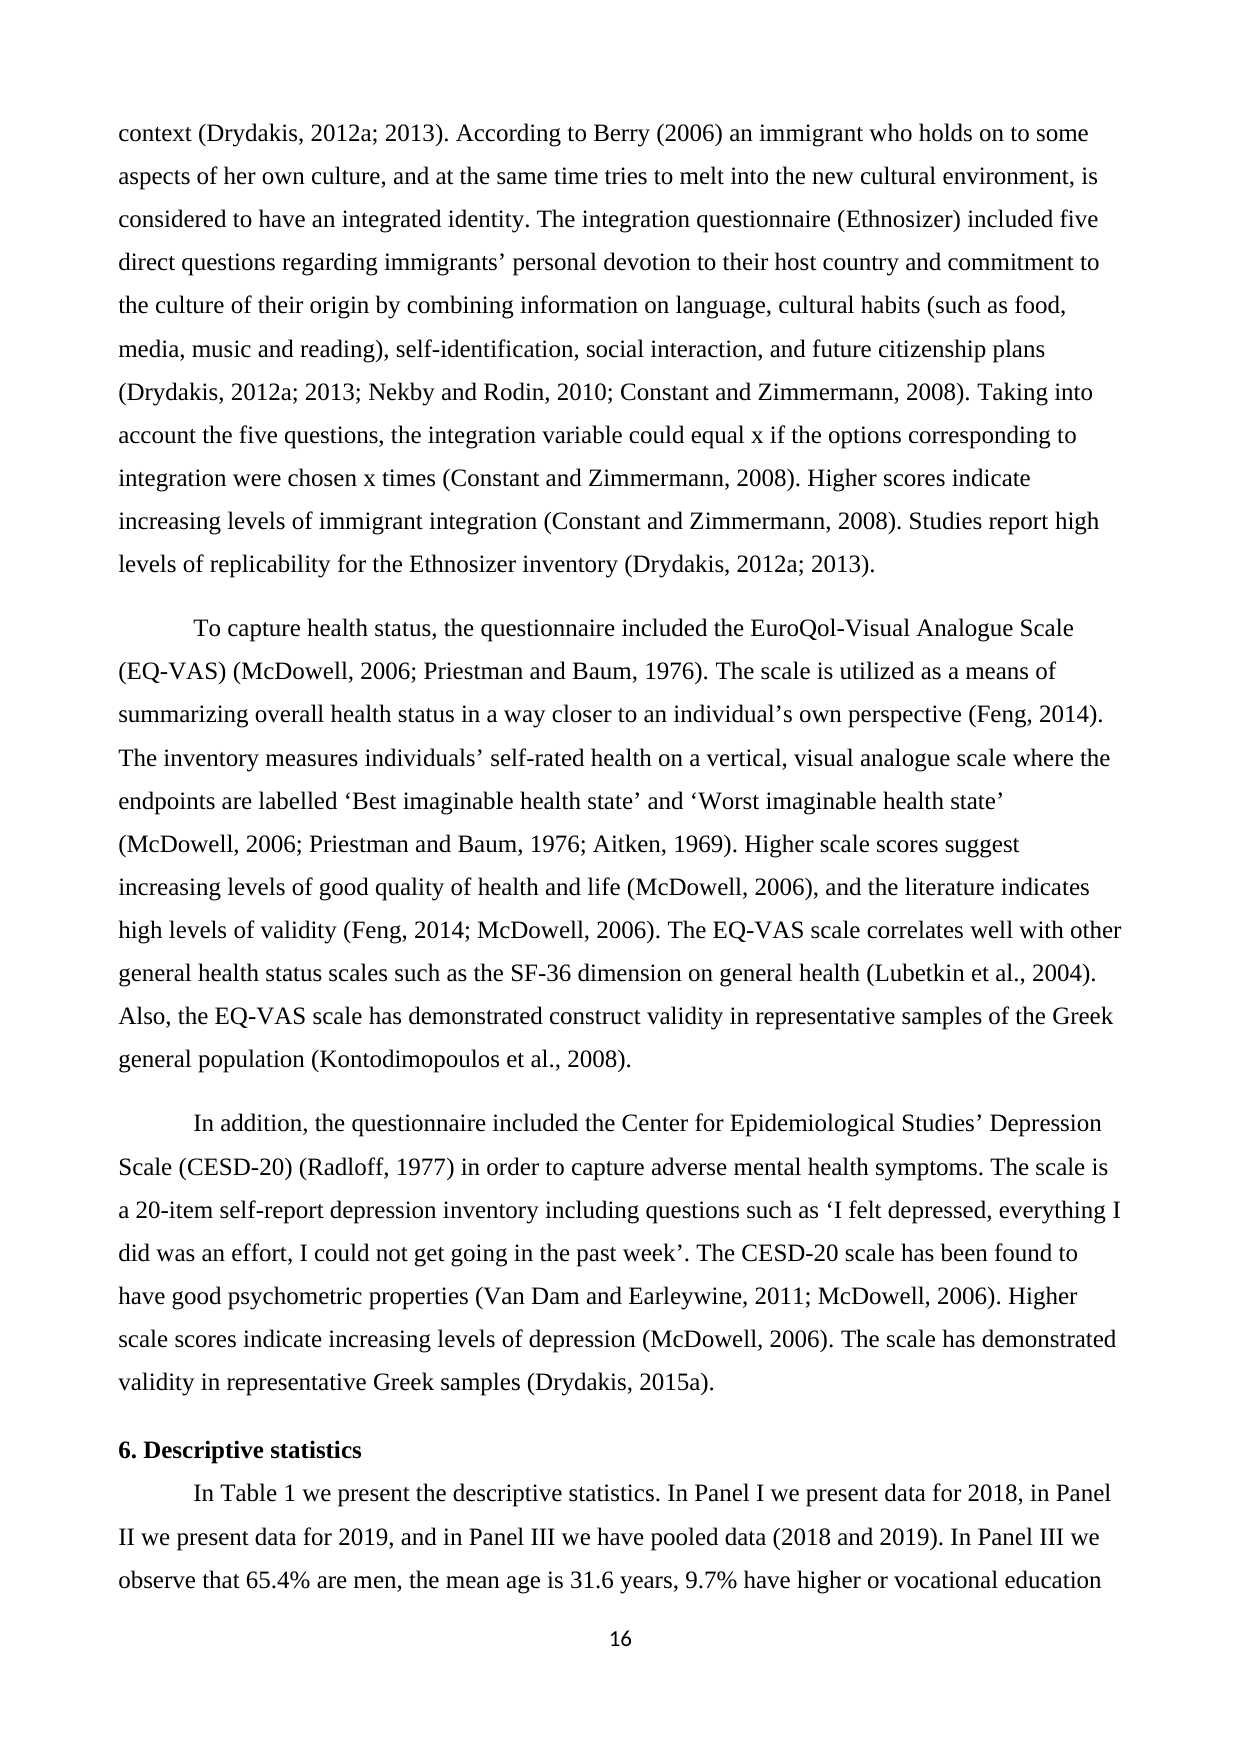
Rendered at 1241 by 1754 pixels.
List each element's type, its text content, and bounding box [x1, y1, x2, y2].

text To capture health status, the questionnaire included the EuroQol-Visual Analogue Scale (EQ-VAS) (McDowell, 2006; Priestman and Baum, 1976). The scale is utilized as a means of summarizing overall health status in a way closer to an individual’s own perspective (Feng, 2014). The inventory measures individuals’ self-rated health on a vertical, visual analogue scale where the endpoints are labelled ‘Best imaginable health state’ and ‘Worst imaginable health state’ (McDowell, 2006; Priestman and Baum, 1976; Aitken, 1969). Higher scale scores suggest increasing levels of good quality of health and life (McDowell, 2006), and the literature indicates high levels of validity (Feng, 2014; McDowell, 2006). The EQ-VAS scale correlates well with other general health status scales such as the SF-36 dimension on general health (Lubetkin et al., 2004). Also, the EQ-VAS scale has demonstrated construct validity in representative samples of the Greek general population (Kontodimopoulos et al., 2008). [118, 613, 1122, 1073]
text In addition, the questionnaire included the Center for Epidemiological Studies’ Depression Scale (CESD-20) (Radloff, 1977) in order to capture adverse mental health symptoms. The scale is a 20-item self-report depression inventory including questions such as ‘I felt depressed, everything I did was an effort, I could not get going in the past week’. The CESD-20 scale has been found to have good psychometric properties (Van Dam and Earleywine, 2011; McDowell, 2006). Higher scale scores indicate increasing levels of depression (McDowell, 2006). The scale has demonstrated validity in representative Greek samples (Drydakis, 2015a). [118, 1108, 1122, 1396]
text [118, 118, 1122, 578]
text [118, 1478, 1122, 1593]
subtitle 6. Descriptive statistics [118, 1435, 1122, 1464]
